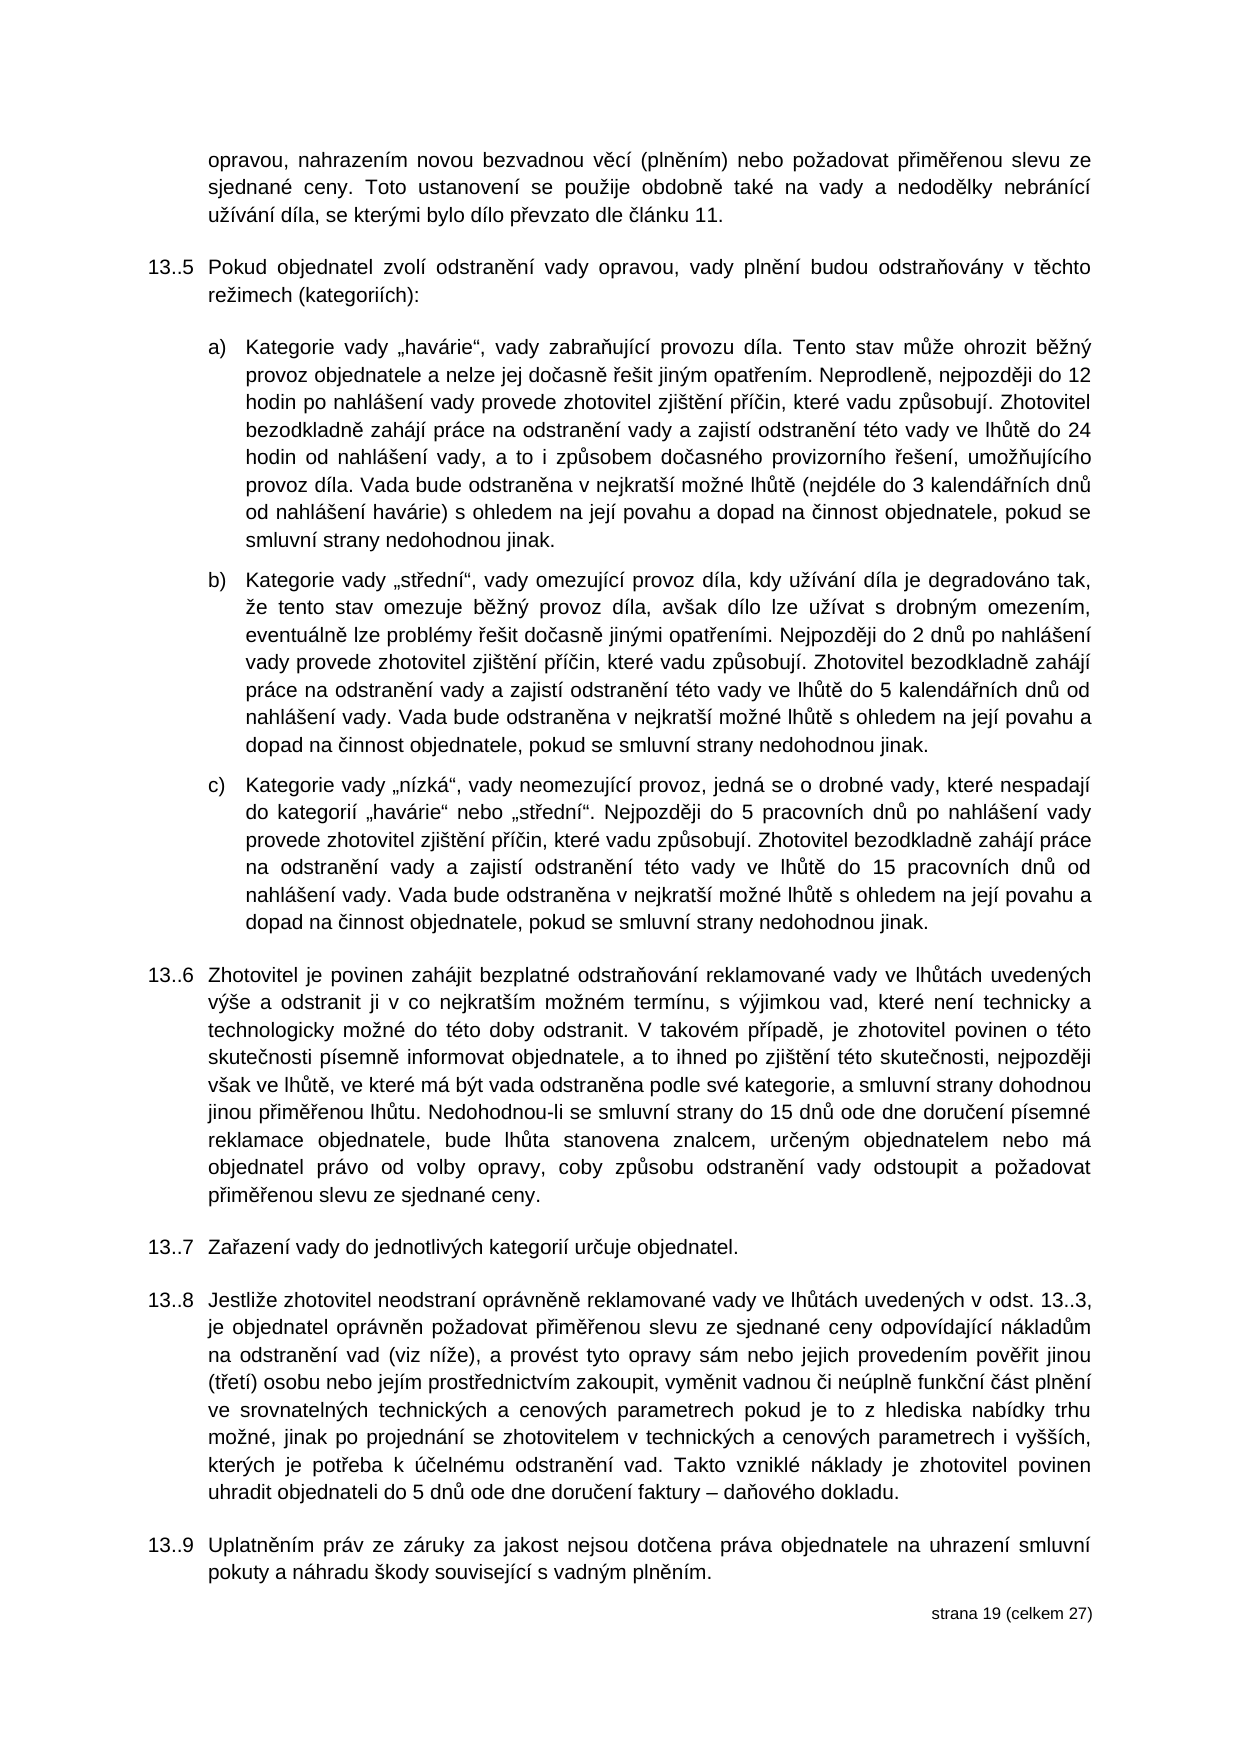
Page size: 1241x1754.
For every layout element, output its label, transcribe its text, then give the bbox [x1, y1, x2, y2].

subtitle Kategorie vady „havárie“, vady zabraňující provozu díla. Tento stav může ohrozit běžný provoz objednatele a nelze jej dočasně řešit jiným opatřením. Neprodleně, nejpozději do 12 hodin po nahlášení vady provede zhotovitel zjištění příčin, které vadu způsobují. Zhotovitel bezodkladně zahájí práce na odstranění vady a zajistí odstranění této vady ve lhůtě do 24 hodin od nahlášení vady, a to i způsobem dočasného provizorního řešení, umožňujícího provoz díla. Vada bude odstraněna v nejkratší možné lhůtě (nejdéle do 3 kalendářních dnů od nahlášení havárie) s ohledem na její povahu a dopad na činnost objednatele, pokud se smluvní strany nedohodnou jinak. [208, 335, 1092, 552]
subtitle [148, 148, 1092, 227]
subtitle Zhotovitel je povinen zahájit bezplatné odstraňování reklamované vady ve lhůtách uvedených výše a odstranit ji v co nejkratším možném termínu, s výjimkou vad, které není technicky a technologicky možné do této doby odstranit. V takovém případě, je zhotovitel povinen o této skutečnosti písemně informovat objednatele, a to ihned po zjištění této skutečnosti, nejpozději však ve lhůtě, ve které má být vada odstraněna podle své kategorie, a smluvní strany dohodnou jinou přiměřenou lhůtu. Nedohodnou-li se smluvní strany do 15 dnů ode dne doručení písemné reklamace objednatele, bude lhůta stanovena znalcem, určeným objednatelem nebo má objednatel právo od volby opravy, coby způsobu odstranění vady odstoupit a požadovat přiměřenou slevu ze sjednané ceny. [148, 963, 1092, 1207]
subtitle Kategorie vady „nízká“, vady neomezující provoz, jedná se o drobné vady, které nespadají do kategorií „havárie“ nebo „střední“. Nejpozději do 5 pracovních dnů po nahlášení vady provede zhotovitel zjištění příčin, které vadu způsobují. Zhotovitel bezodkladně zahájí práce na odstranění vady a zajistí odstranění této vady ve lhůtě do 15 pracovních dnů od nahlášení vady. Vada bude odstraněna v nejkratší možné lhůtě s ohledem na její povahu a dopad na činnost objednatele, pokud se smluvní strany nedohodnou jinak. [208, 773, 1092, 934]
subtitle Uplatněním práv ze záruky za jakost nejsou dotčena práva objednatele na uhrazení smluvní pokuty a náhradu škody související s vadným plněním. [148, 1533, 1092, 1584]
subtitle Zařazení vady do jednotlivých kategorií určuje objednatel. [148, 1235, 1092, 1259]
subtitle Kategorie vady „střední“, vady omezující provoz díla, kdy užívání díla je degradováno tak, že tento stav omezuje běžný provoz díla, avšak dílo lze užívat s drobným omezením, eventuálně lze problémy řešit dočasně jinými opatřeními. Nejpozději do 2 dnů po nahlášení vady provede zhotovitel zjištění příčin, které vadu způsobují. Zhotovitel bezodkladně zahájí práce na odstranění vady a zajistí odstranění této vady ve lhůtě do 5 kalendářních dnů od nahlášení vady. Vada bude odstraněna v nejkratší možné lhůtě s ohledem na její povahu a dopad na činnost objednatele, pokud se smluvní strany nedohodnou jinak. [208, 568, 1092, 757]
subtitle Jestliže zhotovitel neodstraní oprávněně reklamované vady ve lhůtách uvedených v odst. 13..3, je objednatel oprávněn požadovat přiměřenou slevu ze sjednané ceny odpovídající nákladům na odstranění vad (viz níže), a provést tyto opravy sám nebo jejich provedením pověřit jinou (třetí) osobu nebo jejím prostřednictvím zakoupit, vyměnit vadnou či neúplně funkční část plnění ve srovnatelných technických a cenových parametrech pokud je to z hlediska nabídky trhu možné, jinak po projednání se zhotovitelem v technických a cenových parametrech i vyšších, kterých je potřeba k účelnému odstranění vad. Takto vzniklé náklady je zhotovitel povinen uhradit objednateli do 5 dnů ode dne doručení faktury – daňového dokladu. [148, 1288, 1092, 1504]
subtitle Pokud objednatel zvolí odstranění vady opravou, vady plnění budou odstraňovány v těchto režimech (kategoriích): [148, 255, 1092, 307]
